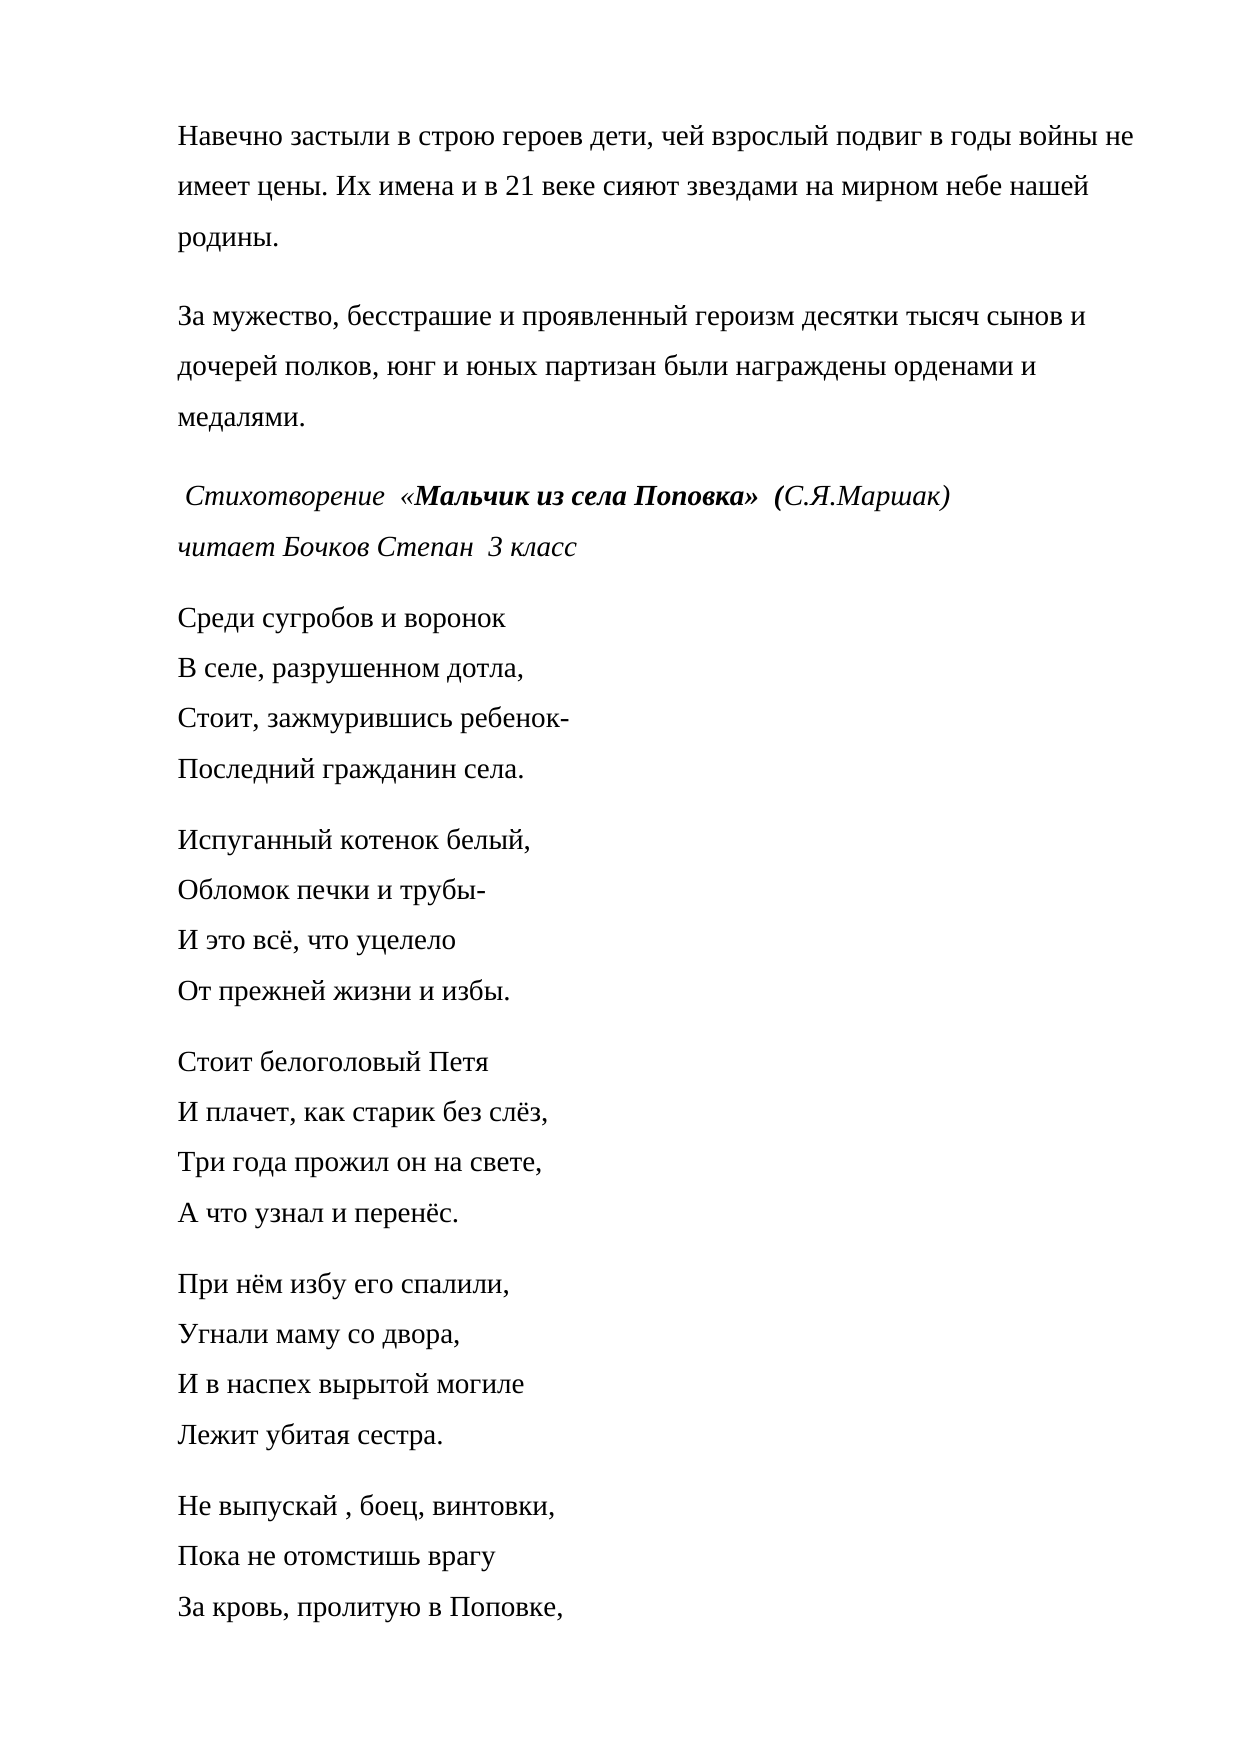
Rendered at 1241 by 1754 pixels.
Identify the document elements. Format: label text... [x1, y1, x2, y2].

text При нём избу его спалили, Угнали маму со двора, И в наспех вырытой могиле Лежит убитая сестра. [177, 1266, 1152, 1451]
text Навечно застыли в строю героев дети, чей взрослый подвиг в годы войны не имеет цены. Их имена и в 21 веке сияют звездами на мирном небе нашей родины. [177, 118, 1152, 252]
text Испуганный котенок белый, Обломок печки и трубы- И это всё, что уцелело От прежней жизни и избы. [177, 822, 1152, 1006]
text Стихотворение «Мальчик из села Поповка» (С.Я.Маршак) читает Бочков Степан 3 класс [177, 478, 1152, 562]
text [177, 1488, 1152, 1622]
text Стоит белоголовый Петя И плачет, как старик без слёз, Три года прожил он на свете, А что узнал и перенёс. [177, 1044, 1152, 1228]
text Среди сугробов и воронок В селе, разрушенном дотла, Стоит, зажмурившись ребенок- Последний гражданин села. [177, 600, 1152, 784]
text За мужество, бесстрашие и проявленный героизм десятки тысяч сынов и дочерей полков, юнг и юных партизан были награждены орденами и медалями. [177, 298, 1152, 432]
